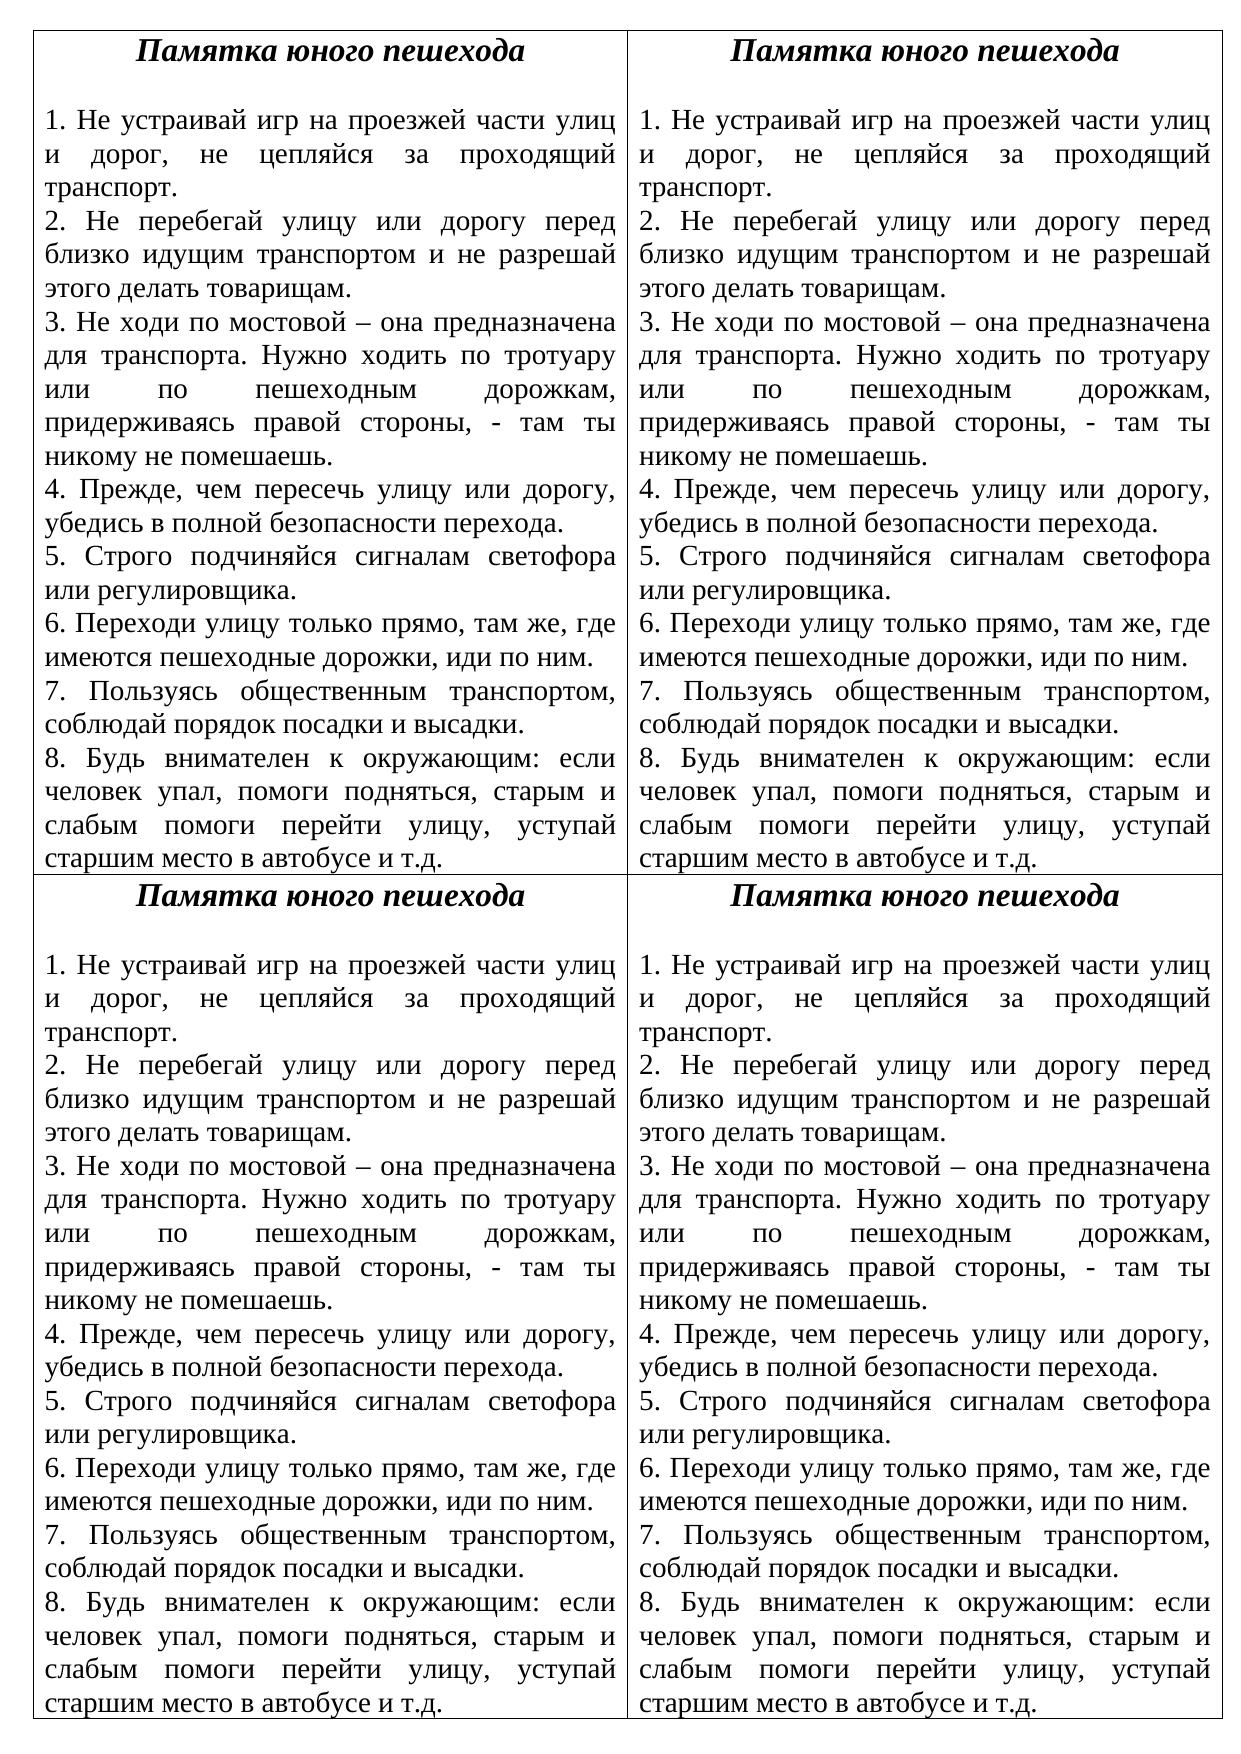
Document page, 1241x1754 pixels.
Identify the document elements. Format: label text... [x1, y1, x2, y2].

table_header Памятка юного пешехода 1. Не устраивай игр на проезжей части улиц и дорог, не цепляйся за проходящий транспорт. 2. Не перебегай улицу или дорогу перед близко идущим транспортом и не разрешай этого делать товарищам. 3. Не ходи по мостовой – она предназначена для транспорта. Нужно ходить по тротуару или по пешеходным дорожкам, придерживаясь правой стороны, - там ты никому не помешаешь. 4. Прежде, чем пересечь улицу или дорогу, убедись в полной безопасности перехода. 5. Строго подчиняйся сигналам светофора или регулировщика. 6. Переходи улицу только прямо, там же, где имеются пешеходные дорожки, иди по ним. 7. Пользуясь общественным транспортом, соблюдай порядок посадки и высадки. 8. Будь внимателен к окружающим: если человек упал, помоги подняться, старым и слабым помоги перейти улицу, уступай старшим место в автобусе и т.д. [628, 31, 1222, 874]
table_header Памятка юного пешехода 1. Не устраивай игр на проезжей части улиц и дорог, не цепляйся за проходящий транспорт. 2. Не перебегай улицу или дорогу перед близко идущим транспортом и не разрешай этого делать товарищам. 3. Не ходи по мостовой – она предназначена для транспорта. Нужно ходить по тротуару или по пешеходным дорожкам, придерживаясь правой стороны, - там ты никому не помешаешь. 4. Прежде, чем пересечь улицу или дорогу, убедись в полной безопасности перехода. 5. Строго подчиняйся сигналам светофора или регулировщика. 6. Переходи улицу только прямо, там же, где имеются пешеходные дорожки, иди по ним. 7. Пользуясь общественным транспортом, соблюдай порядок посадки и высадки. 8. Будь внимателен к окружающим: если человек упал, помоги подняться, старым и слабым помоги перейти улицу, уступай старшим место в автобусе и т.д. [34, 31, 627, 874]
table_cell Памятка юного пешехода 1. Не устраивай игр на проезжей части улиц и дорог, не цепляйся за проходящий транспорт. 2. Не перебегай улицу или дорогу перед близко идущим транспортом и не разрешай этого делать товарищам. 3. Не ходи по мостовой – она предназначена для транспорта. Нужно ходить по тротуару или по пешеходным дорожкам, придерживаясь правой стороны, - там ты никому не помешаешь. 4. Прежде, чем пересечь улицу или дорогу, убедись в полной безопасности перехода. 5. Строго подчиняйся сигналам светофора или регулировщика. 6. Переходи улицу только прямо, там же, где имеются пешеходные дорожки, иди по ним. 7. Пользуясь общественным транспортом, соблюдай порядок посадки и высадки. 8. Будь внимателен к окружающим: если человек упал, помоги подняться, старым и слабым помоги перейти улицу, уступай старшим место в автобусе и т.д. [34, 875, 627, 1718]
table_cell Памятка юного пешехода 1. Не устраивай игр на проезжей части улиц и дорог, не цепляйся за проходящий транспорт. 2. Не перебегай улицу или дорогу перед близко идущим транспортом и не разрешай этого делать товарищам. 3. Не ходи по мостовой – она предназначена для транспорта. Нужно ходить по тротуару или по пешеходным дорожкам, придерживаясь правой стороны, - там ты никому не помешаешь. 4. Прежде, чем пересечь улицу или дорогу, убедись в полной безопасности перехода. 5. Строго подчиняйся сигналам светофора или регулировщика. 6. Переходи улицу только прямо, там же, где имеются пешеходные дорожки, иди по ним. 7. Пользуясь общественным транспортом, соблюдай порядок посадки и высадки. 8. Будь внимателен к окружающим: если человек упал, помоги подняться, старым и слабым помоги перейти улицу, уступай старшим место в автобусе и т.д. [628, 875, 1222, 1718]
